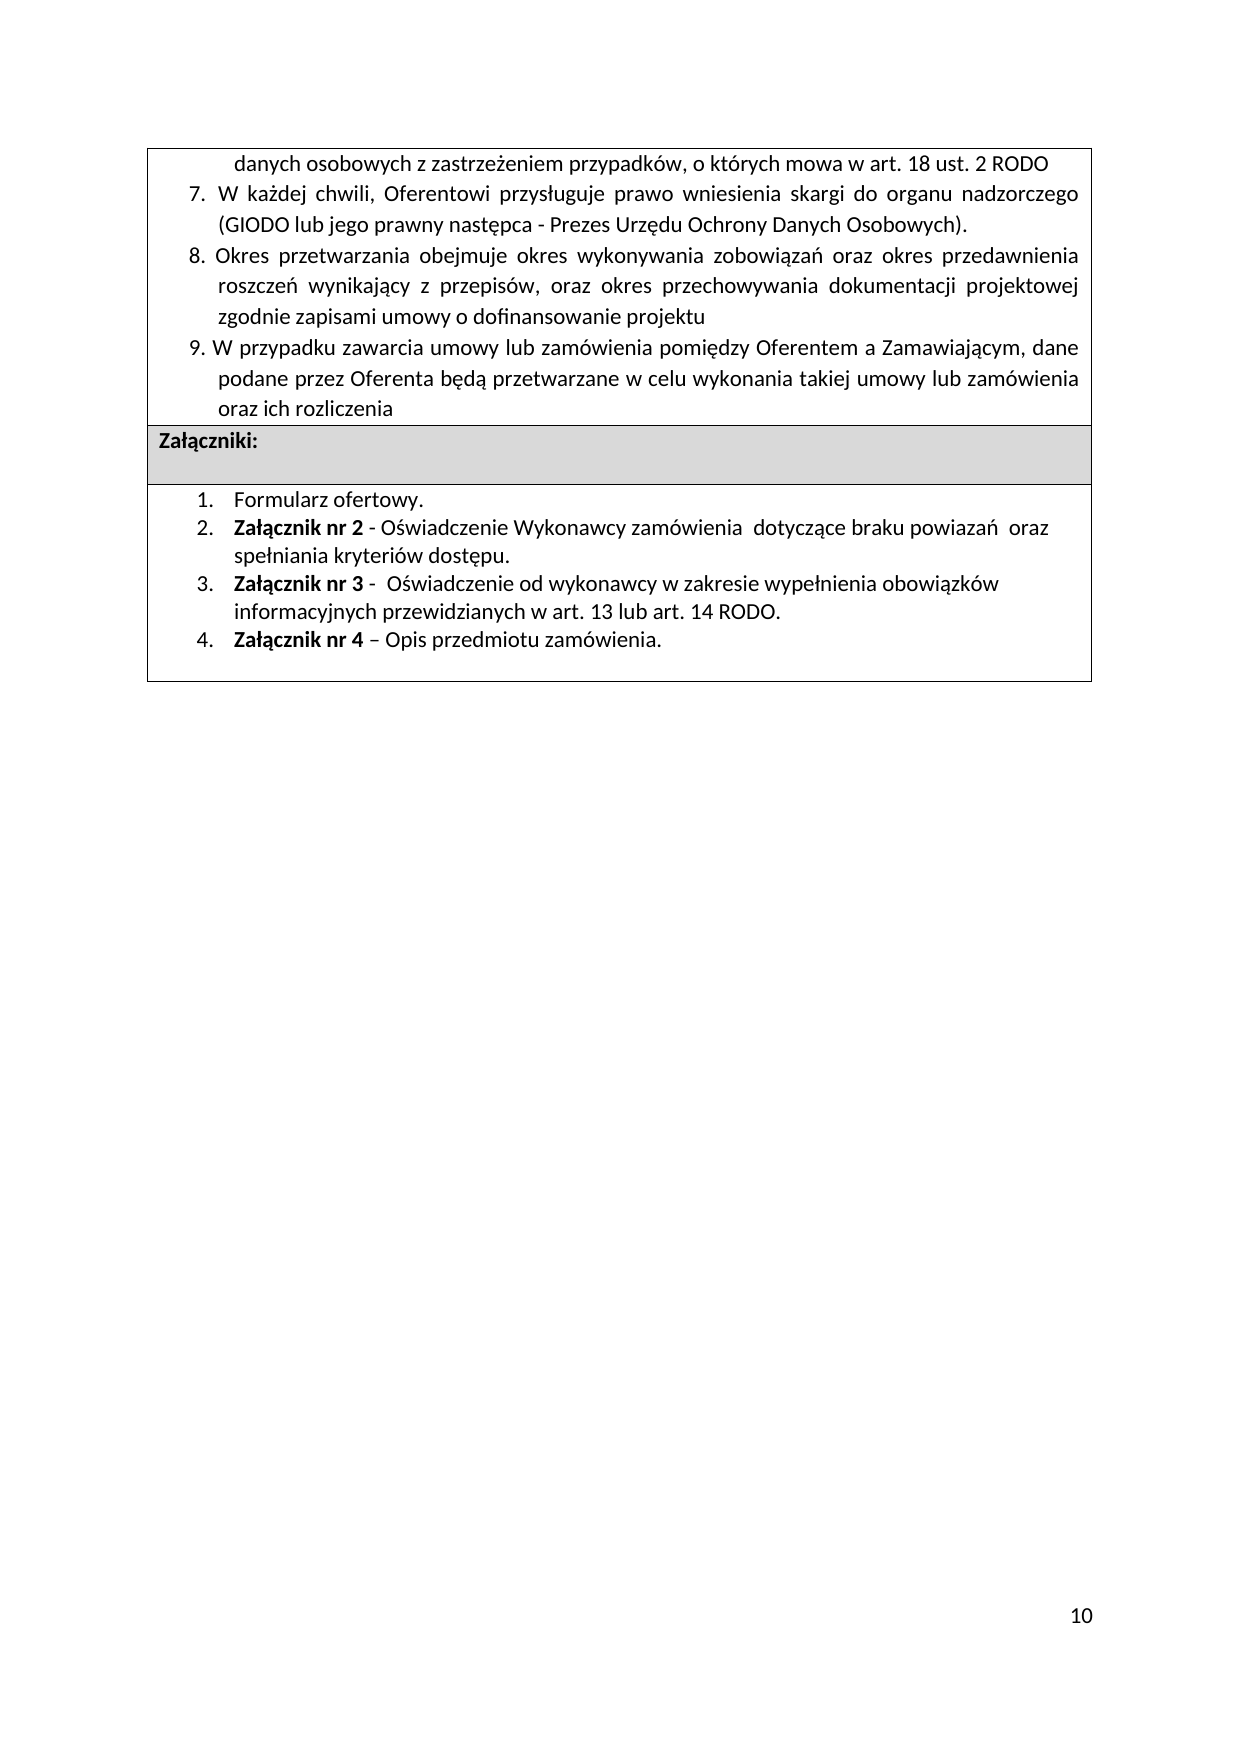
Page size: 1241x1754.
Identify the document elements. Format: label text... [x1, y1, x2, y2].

table_cell Formularz ofertowy. Załącznik nr 2 - Oświadczenie Wykonawcy zamówienia dotyczące braku powiazań oraz spełniania kryteriów dostępu. Załącznik nr 3 - Oświadczenie od wykonawcy w zakresie wypełnienia obowiązków informacyjnych przewidzianych w art. 13 lub art. 14 RODO. Załącznik nr 4 – Opis przedmiotu zamówienia. [148, 485, 1091, 681]
table_cell Załączniki: [148, 426, 1091, 484]
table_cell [148, 149, 1091, 425]
